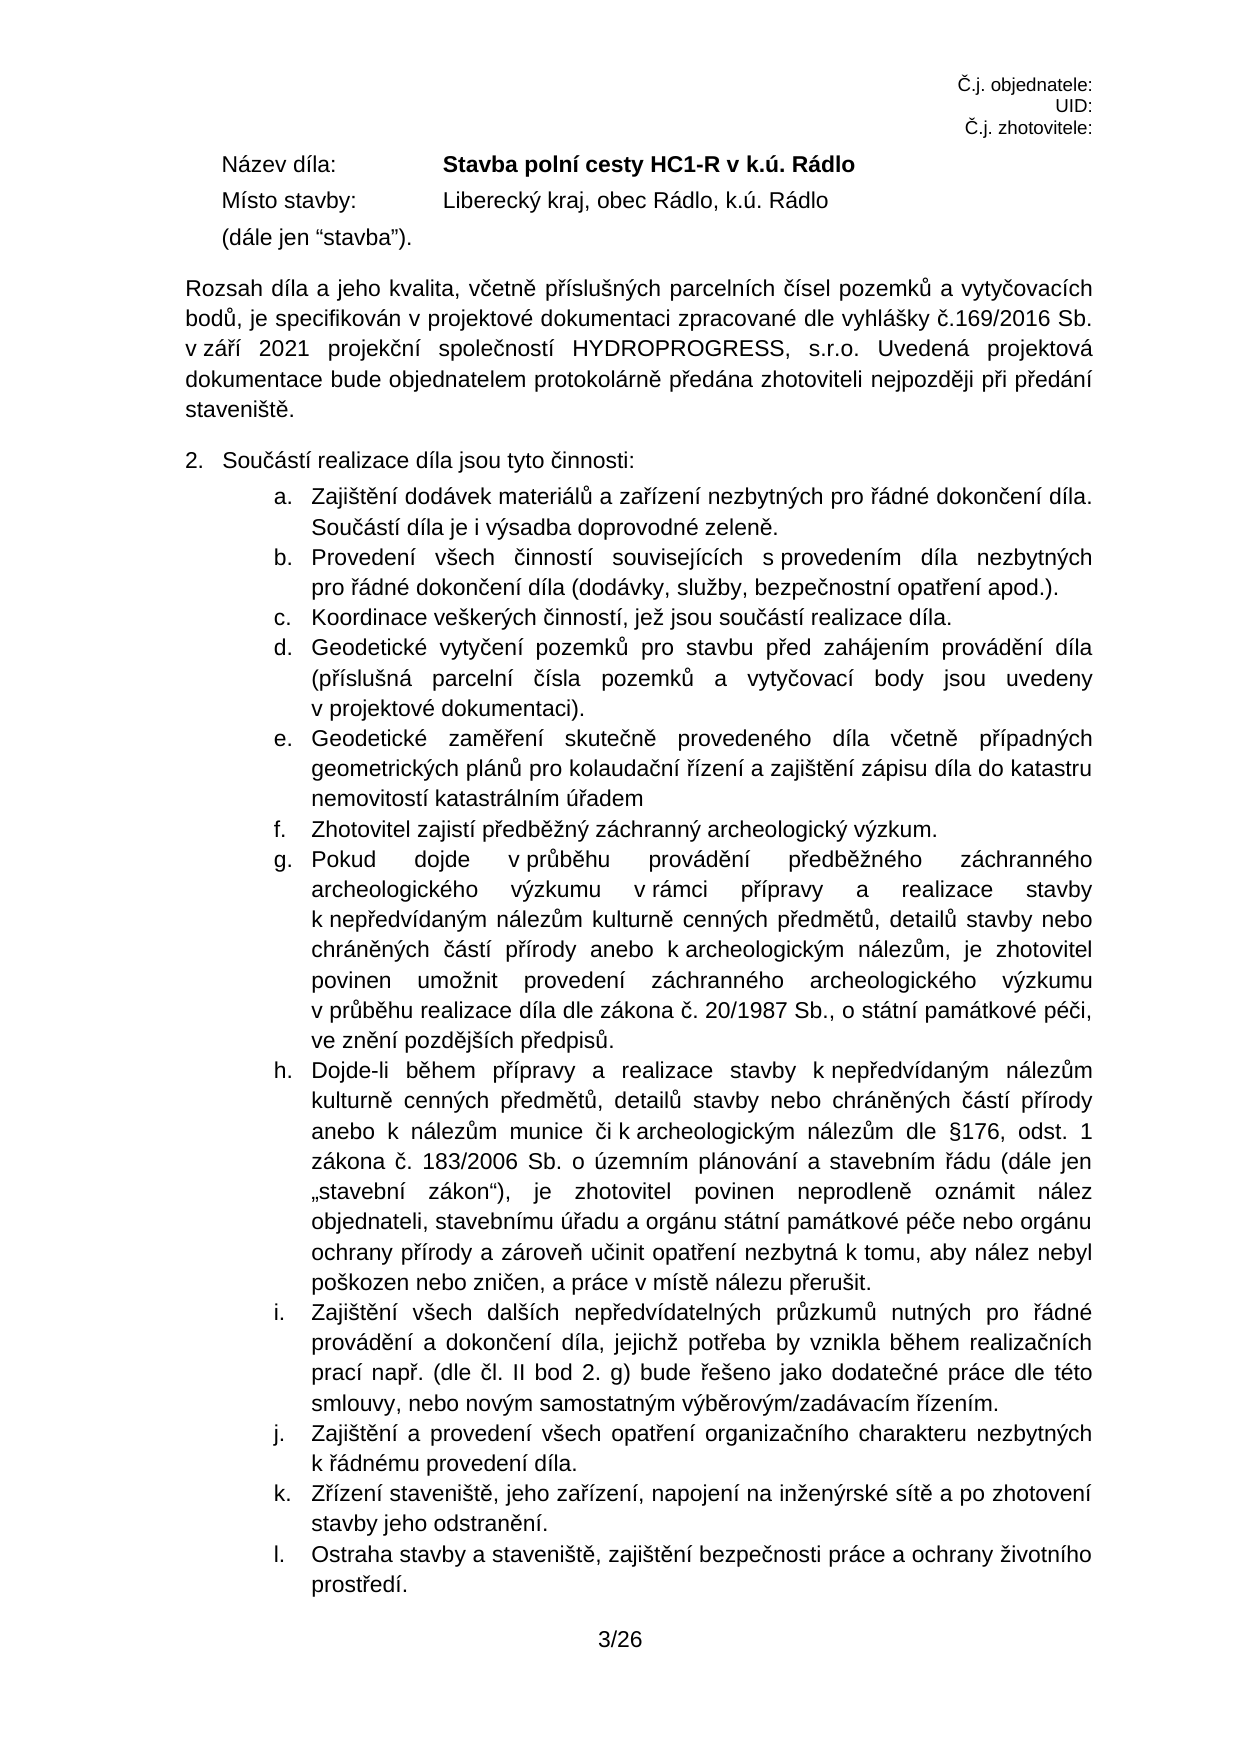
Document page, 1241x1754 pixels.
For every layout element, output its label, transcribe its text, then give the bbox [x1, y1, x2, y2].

list Zhotovitel zajistí předběžný záchranný archeologický výzkum. [274, 816, 1093, 842]
list Ostraha stavby a staveniště, zajištění bezpečnosti práce a ochrany životního prostředí. [274, 1541, 1093, 1597]
text Rozsah díla a jeho kvalita, včetně příslušných parcelních čísel pozemků a vytyčovacích bodů, je specifikován v projektové dokumentaci zpracované dle vyhlášky č.169/2016 Sb. v září 2021 projekční společností HYDROPROGRESS, s.r.o. Uvedená projektová dokumentace bude objednatelem protokolárně předána zhotoviteli nejpozději při předání staveniště. [185, 275, 1093, 422]
list Pokud dojde v průběhu provádění předběžného záchranného archeologického výzkumu v rámci přípravy a realizace stavby k nepředvídaným nálezům kulturně cenných předmětů, detailů stavby nebo chráněných částí přírody anebo k archeologickým nálezům, je zhotovitel povinen umožnit provedení záchranného archeologického výzkumu v průběhu realizace díla dle zákona č. 20/1987 Sb., o státní památkové péči, ve znění pozdějších předpisů. [274, 846, 1093, 1053]
list Koordinace veškerých činností, jež jsou součástí realizace díla. [274, 604, 1093, 630]
list Provedení všech činností souvisejících s provedením díla nezbytných pro řádné dokončení díla (dodávky, služby, bezpečnostní opatření apod.). [274, 544, 1093, 600]
text Místo stavby: Liberecký kraj, obec Rádlo, k.ú. Rádlo [221, 187, 1093, 214]
text (dále jen “stavba”). [148, 224, 1093, 250]
list Zřízení staveniště, jeho zařízení, napojení na inženýrské sítě a po zhotovení stavby jeho odstranění. [274, 1480, 1093, 1537]
list Zajištění dodávek materiálů a zařízení nezbytných pro řádné dokončení díla. Součástí díla je i výsadba doprovodné zeleně. [274, 483, 1093, 540]
list Zajištění všech dalších nepředvídatelných průzkumů nutných pro řádné provádění a dokončení díla, jejichž potřeba by vznikla během realizačních prací např. (dle čl. II bod 2. g) bude řešeno jako dodatečné práce dle této smlouvy, nebo novým samostatným výběrovým/zadávacím řízením. [274, 1299, 1093, 1416]
list Geodetické vytyčení pozemků pro stavbu před zahájením provádění díla (příslušná parcelní čísla pozemků a vytyčovací body jsou uvedeny v projektové dokumentaci). [274, 634, 1093, 721]
list Zajištění a provedení všech opatření organizačního charakteru nezbytných k řádnému provedení díla. [274, 1420, 1093, 1476]
list Součástí realizace díla jsou tyto činnosti: [185, 447, 1093, 473]
list Dojde-li během přípravy a realizace stavby k nepředvídaným nálezům kulturně cenných předmětů, detailů stavby nebo chráněných částí přírody anebo k nálezům munice či k archeologickým nálezům dle §176, odst. 1 zákona č. 183/2006 Sb. o územním plánování a stavebním řádu (dále jen „stavební zákon“), je zhotovitel povinen neprodleně oznámit nález objednateli, stavebnímu úřadu a orgánu státní památkové péče nebo orgánu ochrany přírody a zároveň učinit opatření nezbytná k tomu, aby nález nebyl poškozen nebo zničen, a práce v místě nálezu přerušit. [274, 1057, 1093, 1295]
text Název díla: Stavba polní cesty HC1-R v k.ú. Rádlo [148, 151, 1093, 177]
list Geodetické zaměření skutečně provedeného díla včetně případných geometrických plánů pro kolaudační řízení a zajištění zápisu díla do katastru nemovitostí katastrálním úřadem [274, 725, 1093, 812]
